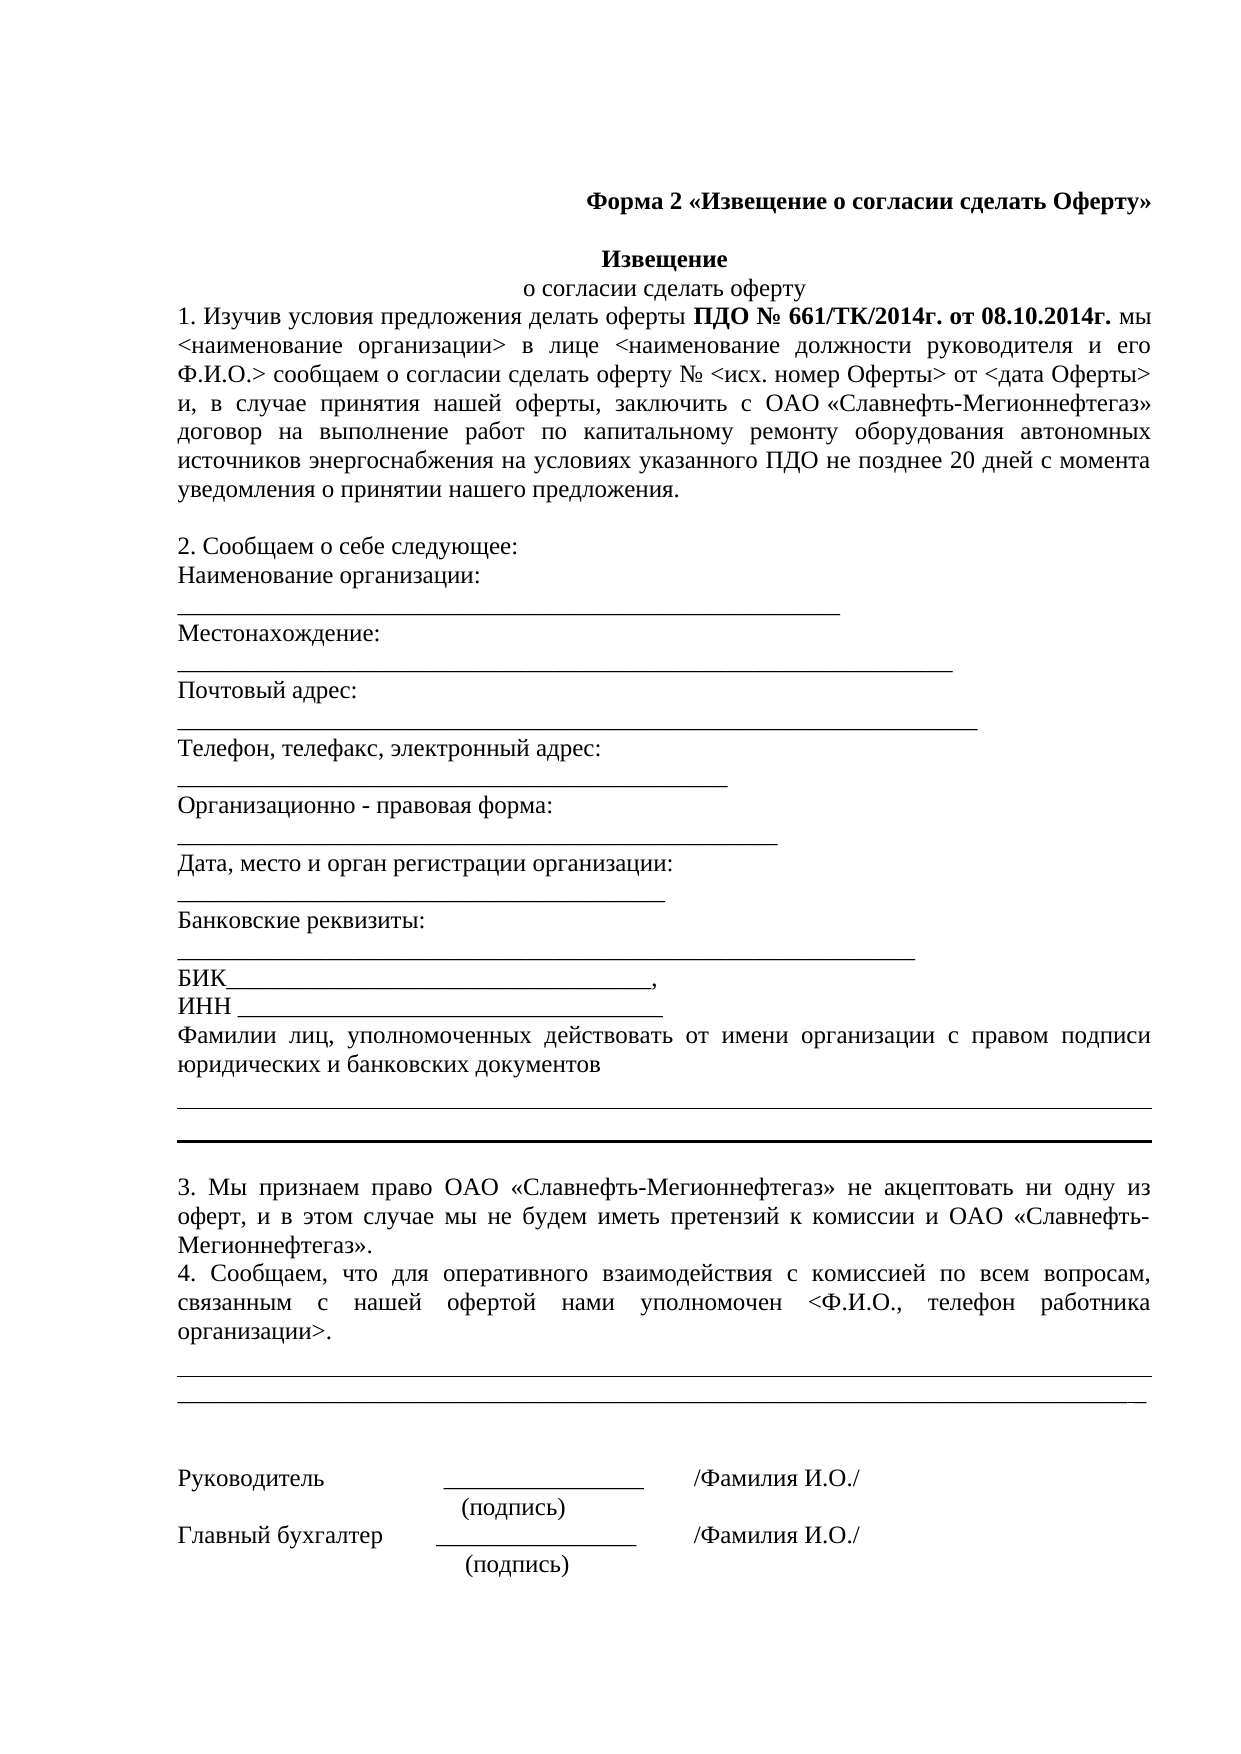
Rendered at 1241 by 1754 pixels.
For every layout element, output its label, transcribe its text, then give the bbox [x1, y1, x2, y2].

text Фамилии лиц, уполномоченных действовать от имени организации с правом подписи юридических и банковских документов [177, 1020, 1152, 1078]
text о согласии сделать оферту [177, 273, 1152, 301]
text (подпись) [177, 1492, 1152, 1520]
text Руководитель ________________ /Фамилия И.О./ [177, 1463, 1152, 1492]
text (подпись) [177, 1549, 1152, 1578]
text Местонахождение: ______________________________________________________________ [177, 618, 1152, 675]
text Форма 2 «Извещение о согласии сделать Оферту» [177, 186, 1152, 215]
text Извещение [177, 244, 1152, 273]
text 2. Сообщаем о себе следующее: [177, 531, 1152, 560]
text ____________________________________________________________________________ _ [177, 1377, 1152, 1405]
text БИК__________________________________, [177, 963, 1152, 991]
text Наименование организации: _____________________________________________________ [177, 560, 1152, 618]
text 3. Мы признаем право ОАО «Славнефть-Мегионнефтегаз» не акцептовать ни одну из оферт, и в этом случае мы не будем иметь претензий к комиссии и ОАО «Славнефть-Мегионнефтегаз». [177, 1172, 1152, 1258]
text 1. Изучив условия предложения делать оферты ПДО № 661/ТК/2014г. от 08.10.2014г. мы <наименование организации> в лице <наименование должности руководителя и его Ф.И.О.> сообщаем о согласии сделать оферту № <исх. номер Оферты> от <дата Оферты> и, в случае принятия нашей оферты, заключить с ОАО «Славнефть-Мегионнефтегаз» договор на выполнение работ по капитальному ремонту оборудования автономных источников энергоснабжения на условиях указанного ПДО не позднее 20 дней с момента уведомления о принятии нашего предложения. [177, 301, 1152, 503]
text Организационно - правовая форма: ________________________________________________ [177, 790, 1152, 848]
text 4. Сообщаем, что для оперативного взаимодействия с комиссией по всем вопросам, связанным с нашей офертой нами уполномочен <Ф.И.О., телефон работника организации>. [177, 1258, 1152, 1345]
text Почтовый адрес: ________________________________________________________________ [177, 675, 1152, 733]
text Дата, место и орган регистрации организации: _______________________________________ [177, 848, 1152, 905]
text Главный бухгалтер ________________ /Фамилия И.О./ [177, 1520, 1152, 1549]
text Телефон, телефакс, электронный адрес: ____________________________________________ [177, 733, 1152, 790]
text Банковские реквизиты: ___________________________________________________________ [177, 905, 1152, 963]
text ИНН __________________________________ [177, 991, 1152, 1020]
